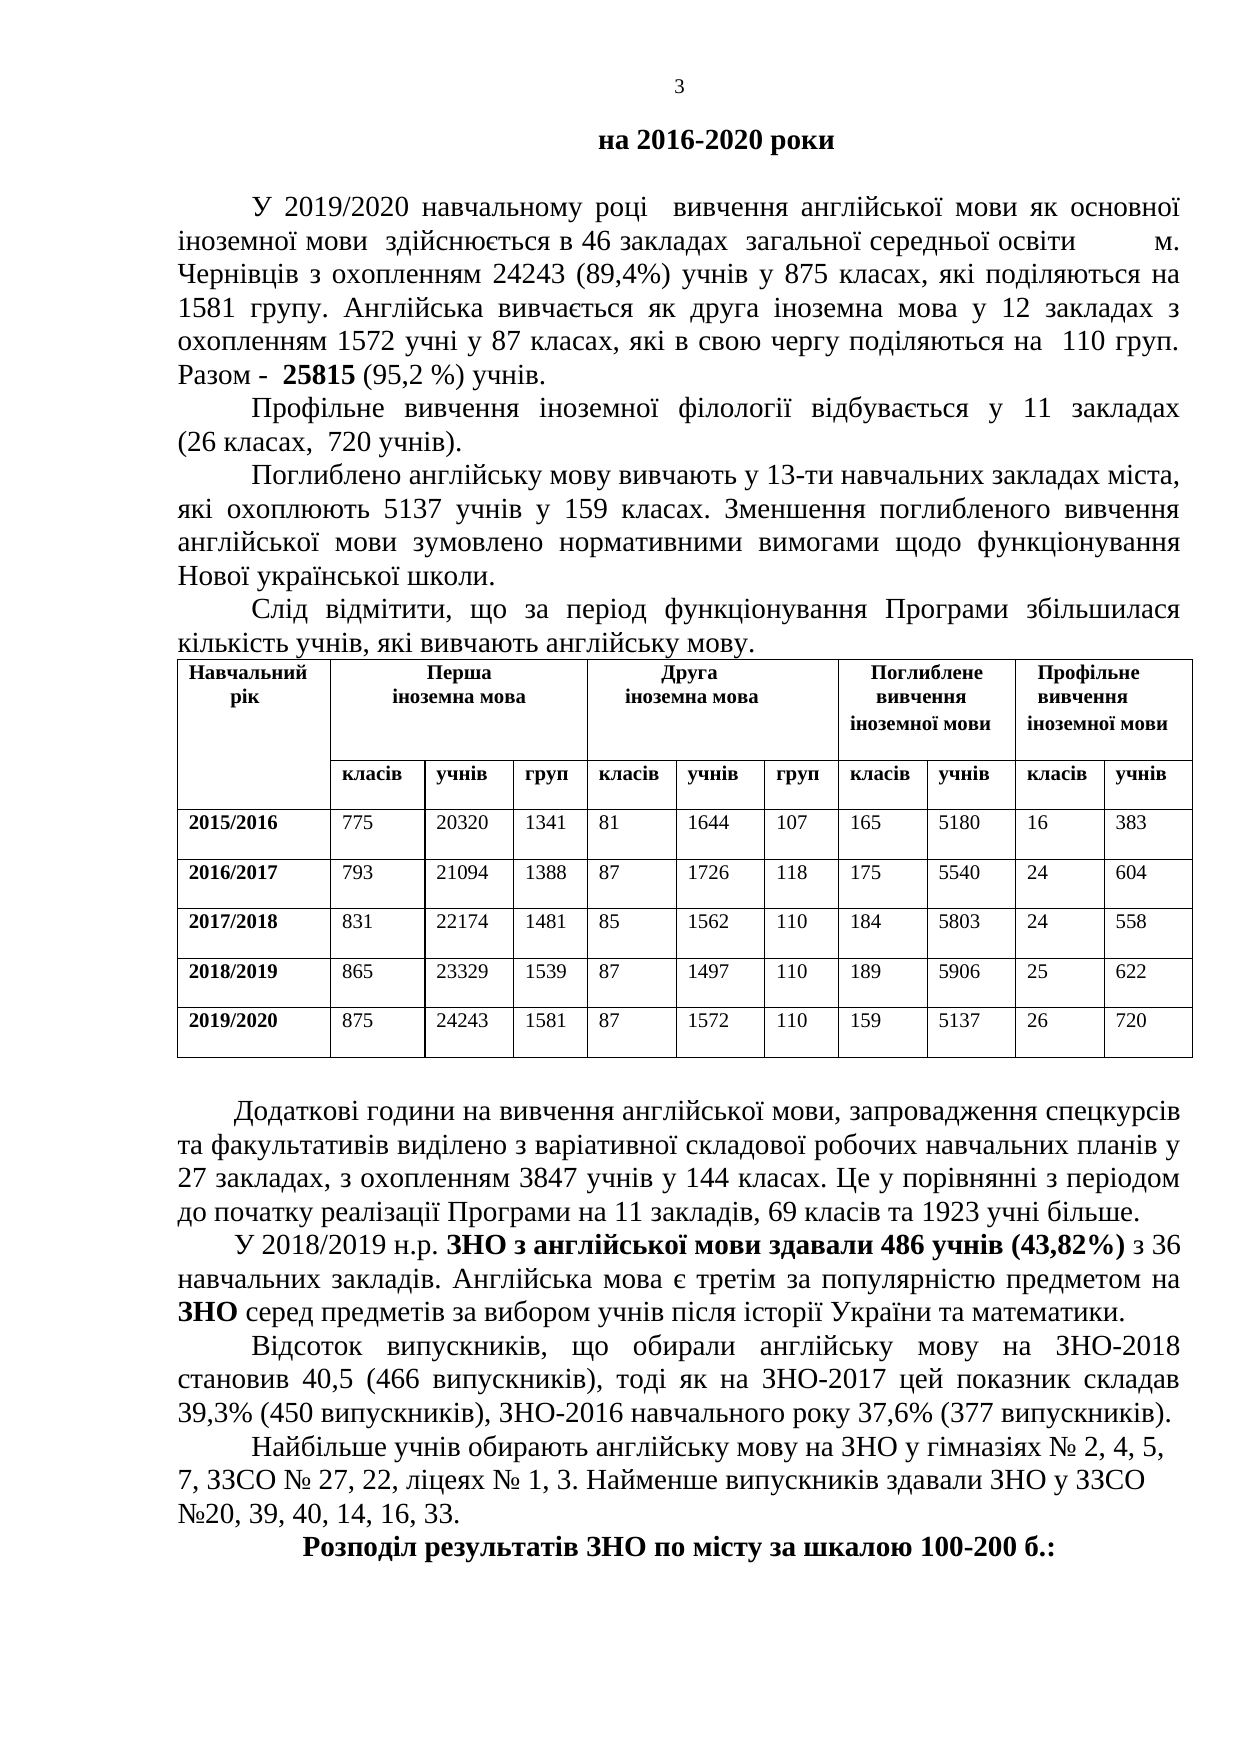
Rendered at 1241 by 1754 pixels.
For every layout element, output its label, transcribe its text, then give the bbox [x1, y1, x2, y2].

table_cell 118 [765, 860, 838, 908]
table_cell 5540 [928, 860, 1015, 908]
table_cell 16 [1016, 810, 1104, 859]
table_cell 2018/2019 [178, 959, 330, 1007]
table_cell 875 [331, 1008, 424, 1057]
table_cell 20320 [426, 810, 513, 859]
table_cell 26 [1016, 1008, 1104, 1057]
table_cell 24243 [426, 1008, 513, 1057]
table_cell 2017/2018 [178, 909, 330, 958]
table_cell 159 [839, 1008, 927, 1057]
table_cell учнів [677, 761, 764, 809]
table_cell 87 [588, 959, 676, 1007]
table_cell 107 [765, 810, 838, 859]
table_cell 793 [331, 860, 424, 908]
table_cell 1562 [677, 909, 764, 958]
text У 2019/2020 навчальному році вивчення англійської мови як основної іноземної мови здійснюється в 46 закладах загальної середньої освіти м. Чернівців з охопленням 24243 (89,4%) учнів у 875 класах, які поділяються на 1581 групу. Англійська вивчається як друга іноземна мова у 12 закладах з охопленням 1572 учні у 87 класах, які в свою чергу поділяються на 110 груп. Разом - 25815 (95,2 %) учнів. [177, 189, 1181, 390]
table_cell 110 [765, 909, 838, 958]
table_cell 1481 [514, 909, 587, 958]
table_cell 1539 [514, 959, 587, 1007]
table_cell 558 [1105, 909, 1192, 958]
table_cell 622 [1105, 959, 1192, 1007]
table_cell 1581 [514, 1008, 587, 1057]
text Відсоток випускників, що обирали англійську мову на ЗНО-2018 становив 40,5 (466 випускників), тоді як на ЗНО-2017 цей показник складав 39,3% (450 випускників), ЗНО-2016 навчального року 37,6% (377 випускників). [177, 1328, 1181, 1429]
table_cell 25 [1016, 959, 1104, 1007]
table_cell 184 [839, 909, 927, 958]
text У 2018/2019 н.р. ЗНО з англійської мови здавали 486 учнів (43,82%) з 36 навчальних закладів. Англійська мова є третім за популярністю предметом на ЗНО серед предметів за вибором учнів після історії України та математики. [177, 1227, 1181, 1328]
table_cell 165 [839, 810, 927, 859]
text Розподіл результатів ЗНО по місту за шкалою 100-200 б.: [177, 1529, 1181, 1563]
table_cell 1341 [514, 810, 587, 859]
table_cell 1388 [514, 860, 587, 908]
table_cell учнів [1105, 761, 1192, 809]
table_cell 1497 [677, 959, 764, 1007]
text Слід відмітити, що за період функціонування Програми збільшилася кількість учнів, які вивчають англійську мову. [177, 592, 1181, 659]
table_cell 110 [765, 1008, 838, 1057]
text Найбільше учнів обирають англійську мову на ЗНО у гімназіях № 2, 4, 5, 7, ЗЗСО № 27, 22, ліцеях № 1, 3. Найменше випускників здавали ЗНО у ЗЗСО №20, 39, 40, 14, 16, 33. [177, 1429, 1181, 1529]
table_header Навчальний рік [178, 660, 330, 809]
table_cell 2015/2016 [178, 810, 330, 859]
table_cell 87 [588, 1008, 676, 1057]
table_cell груп [514, 761, 587, 809]
table_cell класів [839, 761, 927, 809]
table_cell 1572 [677, 1008, 764, 1057]
table_cell класів [1016, 761, 1104, 809]
table_cell 720 [1105, 1008, 1192, 1057]
table_cell 23329 [426, 959, 513, 1007]
table_cell 5180 [928, 810, 1015, 859]
table_cell 21094 [426, 860, 513, 908]
table_header Перша іноземна мова [331, 660, 587, 760]
table_cell 22174 [426, 909, 513, 958]
table_cell 189 [839, 959, 927, 1007]
table_cell 383 [1105, 810, 1192, 859]
table_cell класів [331, 761, 424, 809]
table_cell 110 [765, 959, 838, 1007]
table_cell 87 [588, 860, 676, 908]
text Профільне вивчення іноземної філології відбувається у 11 закладах (26 класах, 720 учнів). [177, 390, 1181, 457]
table_cell 1644 [677, 810, 764, 859]
table_cell 5137 [928, 1008, 1015, 1057]
table_cell 5906 [928, 959, 1015, 1007]
table_cell 831 [331, 909, 424, 958]
table_cell 175 [839, 860, 927, 908]
table_header Профільне вивчення іноземної мови [1016, 660, 1192, 760]
table_cell 5803 [928, 909, 1015, 958]
table_cell учнів [928, 761, 1015, 809]
table_cell груп [765, 761, 838, 809]
text Поглиблено англійську мову вивчають у 13-ти навчальних закладах міста, які охоплюють 5137 учнів у 159 класах. Зменшення поглибленого вивчення англійської мови зумовлено нормативними вимогами щодо функціонування Нової української школи. [177, 457, 1181, 592]
table_cell 604 [1105, 860, 1192, 908]
table_cell 81 [588, 810, 676, 859]
table_header Поглиблене вивчення іноземної мови [839, 660, 1015, 760]
text Додаткові години на вивчення англійської мови, запровадження спецкурсів та факультативів виділено з варіативної складової робочих навчальних планів у 27 закладах, з охопленням 3847 учнів у 144 класах. Це у порівнянні з періодом до початку реалізації Програми на 11 закладів, 69 класів та 1923 учні більше. [177, 1093, 1181, 1227]
table_cell 2016/2017 [178, 860, 330, 908]
table_cell класів [588, 761, 676, 809]
table_cell 24 [1016, 909, 1104, 958]
table_cell 865 [331, 959, 424, 1007]
text на 2016-2020 роки [177, 122, 1181, 156]
table_header Друга іноземна мова [588, 660, 838, 760]
table_cell учнів [426, 761, 513, 809]
table_cell 1726 [677, 860, 764, 908]
table_cell 85 [588, 909, 676, 958]
table_cell 24 [1016, 860, 1104, 908]
table_cell 775 [331, 810, 424, 859]
table_cell 2019/2020 [178, 1008, 330, 1057]
